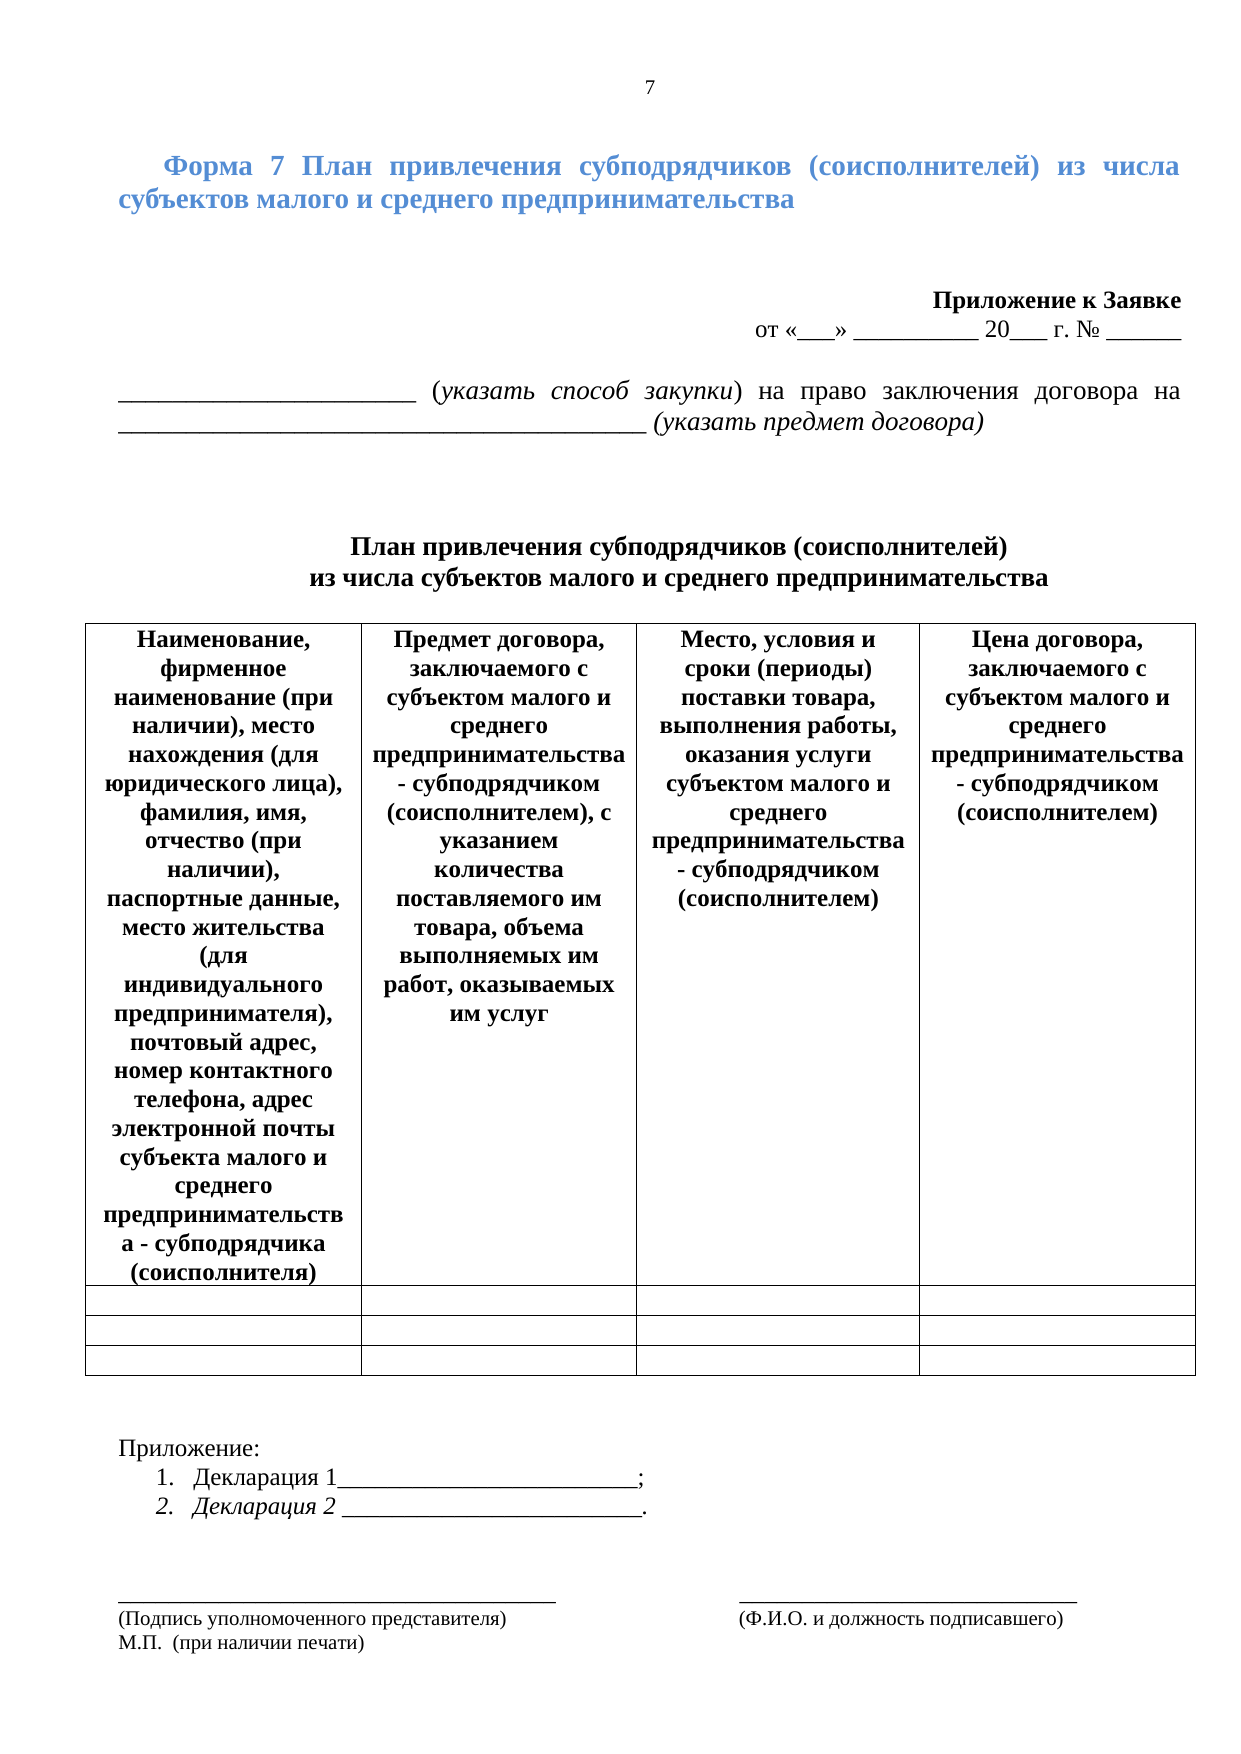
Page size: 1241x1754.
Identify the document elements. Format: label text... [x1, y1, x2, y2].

table_cell [86, 1346, 361, 1375]
text План привлечения субподрядчиков (соисполнителей) [118, 529, 1181, 561]
text Приложение к Заявке [118, 285, 1181, 314]
text Приложение: [118, 1433, 1181, 1462]
text ___________________________________ ___________________________ [118, 1577, 1181, 1606]
table_cell [86, 1286, 361, 1315]
subtitle Форма 7 План привлечения субподрядчиков (соисполнителей) из числа субъектов малого и среднего предпринимательства [118, 148, 1181, 215]
table_cell [637, 1316, 919, 1345]
table_cell [920, 1316, 1195, 1345]
text от «___» __________ 20___ г. № ______ [118, 314, 1181, 343]
table_cell [362, 1286, 636, 1315]
table_header Наименование, фирменное наименование (при наличии), место нахождения (для юридического лица), фамилия, имя, отчество (при наличии), паспортные данные, место жительства (для индивидуального предпринимателя), почтовый адрес, номер контактного телефона, адрес электронной почты субъекта малого и среднего предпринимательства - субподрядчика (соисполнителя) [86, 624, 361, 1285]
table_cell [362, 1346, 636, 1375]
table_cell [86, 1316, 361, 1345]
table_cell [637, 1346, 919, 1375]
text (Подпись уполномоченного представителя) (Ф.И.О. и должность подписавшего) [118, 1606, 1181, 1630]
list Декларация 2 ________________________. [156, 1491, 1181, 1519]
table_cell [920, 1346, 1195, 1375]
list Декларация 1________________________; [156, 1462, 1181, 1491]
text ______________________ (указать способ закупки) на право заключения договора на _______________________________________ (указать предмет договора) [118, 374, 1181, 436]
table_header Цена договора, заключаемого с субъектом малого и среднего предпринимательства - субподрядчиком (соисполнителем) [920, 624, 1195, 1285]
text из числа субъектов малого и среднего предпринимательства [118, 561, 1181, 592]
table_cell [637, 1286, 919, 1315]
table_cell [920, 1286, 1195, 1315]
text М.П. (при наличии печати) [118, 1630, 1181, 1654]
table_header Предмет договора, заключаемого с субъектом малого и среднего предпринимательства - субподрядчиком (соисполнителем), с указанием количества поставляемого им товара, объема выполняемых им работ, оказываемых им услуг [362, 624, 636, 1285]
table_cell [362, 1316, 636, 1345]
table_header Место, условия и сроки (периоды) поставки товара, выполнения работы, оказания услуги субъектом малого и среднего предпринимательства - субподрядчиком (соисполнителем) [637, 624, 919, 1285]
